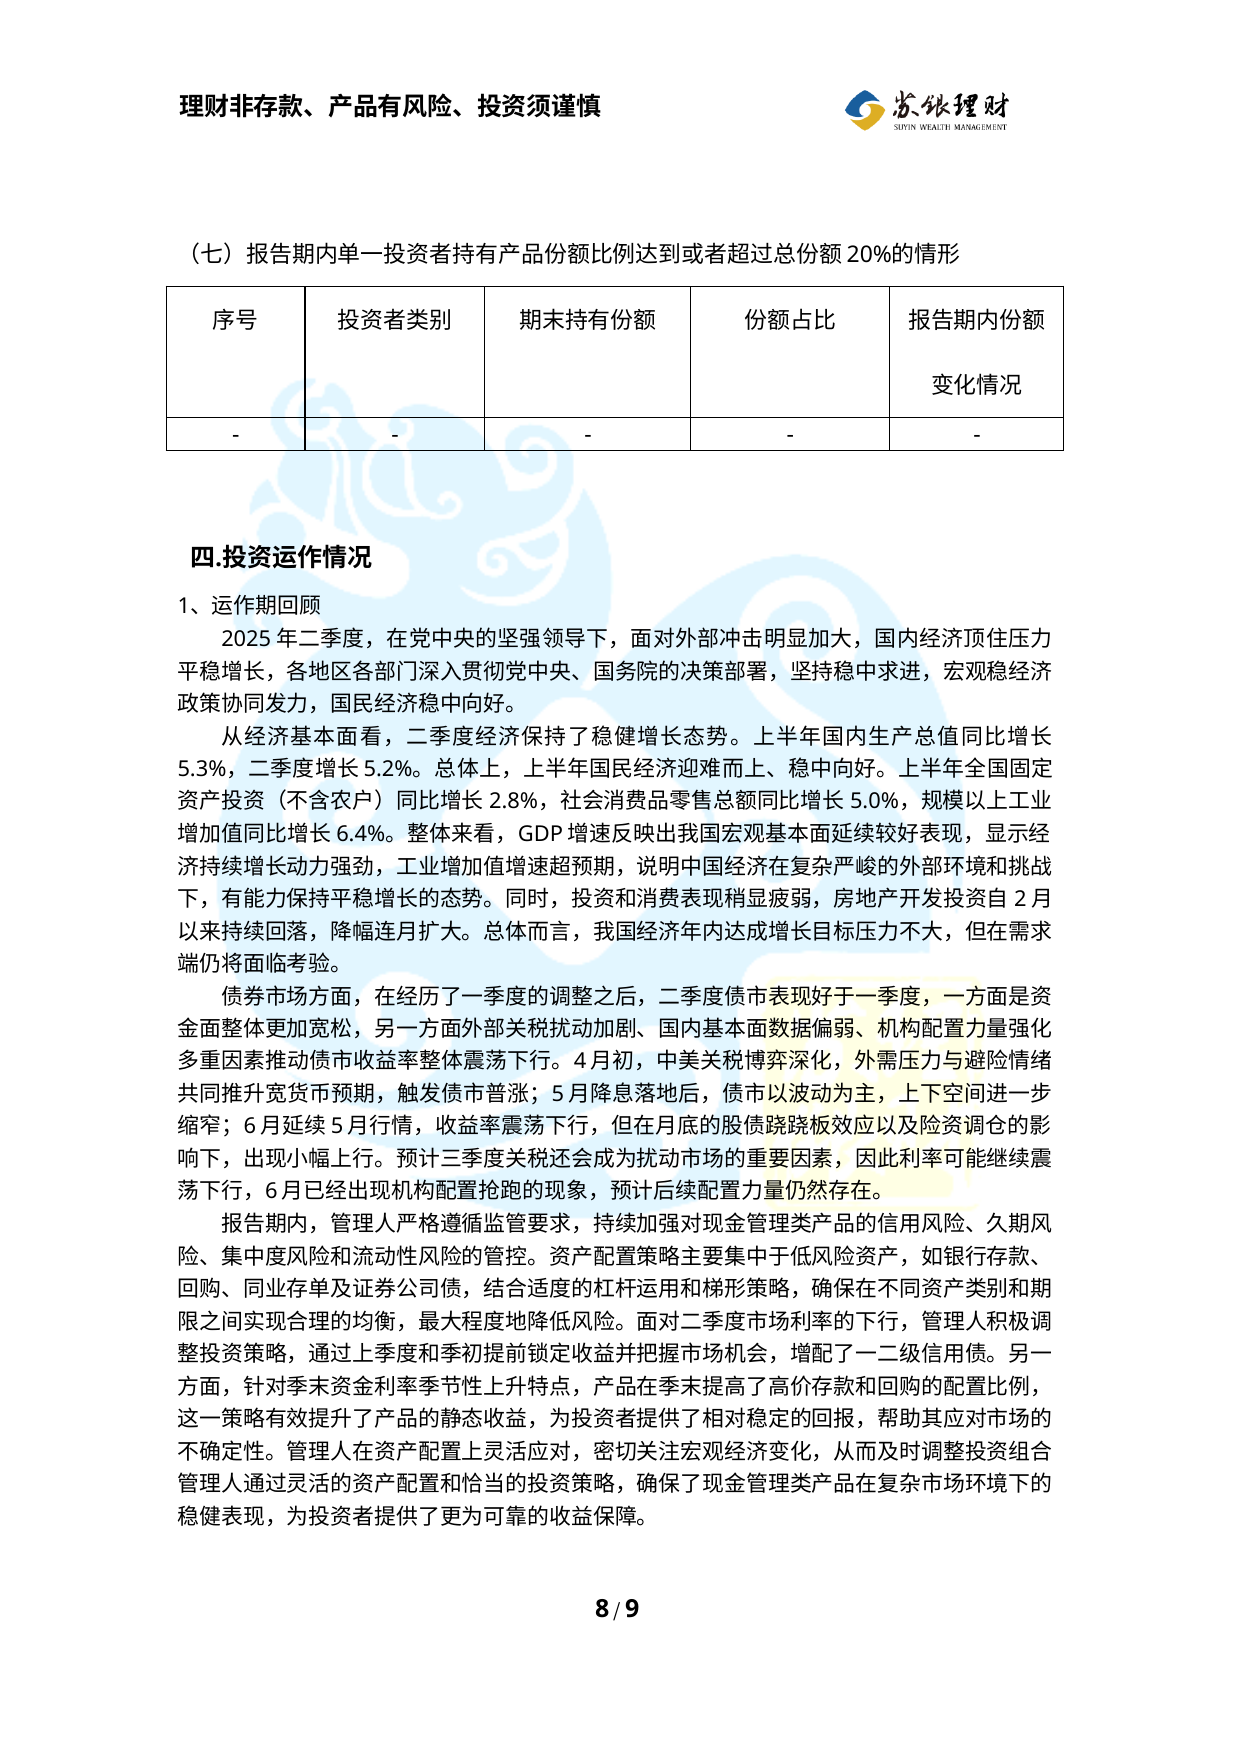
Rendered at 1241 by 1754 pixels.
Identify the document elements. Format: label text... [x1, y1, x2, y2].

text 从经济基本面看，二季度经济保持了稳健增长态势。上半年国内生产总值同比增长5.3%，二季度增长5.2%。总体上，上半年国民经济迎难而上、稳中向好。上半年全国固定资产投资（不含农户）同比增长2.8%，社会消费品零售总额同比增长5.0%，规模以上工业增加值同比增长6.4%。整体来看，GDP增速反映出我国宏观基本面延续较好表现，显示经济持续增长动力强劲，工业增加值增速超预期，说明中国经济在复杂严峻的外部环境和挑战下，有能力保持平稳增长的态势。同时，投资和消费表现稍显疲弱，房地产开发投资自2月以来持续回落，降幅连月扩大。总体而言，我国经济年内达成增长目标压力不大，但在需求端仍将面临考验。 [177, 718, 1053, 978]
text 1、运作期回顾 [177, 588, 1053, 621]
table_cell - [306, 418, 484, 450]
subtitle 四.投资运作情况 [190, 523, 1053, 588]
text 2025年二季度，在党中央的坚强领导下，面对外部冲击明显加大，国内经济顶住压力平稳增长，各地区各部门深入贯彻党中央、国务院的决策部署，坚持稳中求进，宏观稳经济政策协同发力，国民经济稳中向好。 [177, 621, 1053, 718]
table_cell - [890, 418, 1063, 450]
table_cell - [691, 418, 889, 450]
table_cell - [485, 418, 690, 450]
picture [820, 72, 1039, 143]
text （七）报告期内单一投资者持有产品份额比例达到或者超过总份额20%的情形 [177, 221, 1053, 286]
table_header 期末持有份额 [485, 287, 690, 417]
text 报告期内，管理人严格遵循监管要求，持续加强对现金管理类产品的信用风险、久期风险、集中度风险和流动性风险的管控。资产配置策略主要集中于低风险资产，如银行存款、回购、同业存单及证券公司债，结合适度的杠杆运用和梯形策略，确保在不同资产类别和期限之间实现合理的均衡，最大程度地降低风险。面对二季度市场利率的下行，管理人积极调整投资策略，通过上季度和季初提前锁定收益并把握市场机会，增配了一二级信用债。另一方面，针对季末资金利率季节性上升特点，产品在季末提高了高价存款和回购的配置比例，这一策略有效提升了产品的静态收益，为投资者提供了相对稳定的回报，帮助其应对市场的不确定性。管理人在资产配置上灵活应对，密切关注宏观经济变化，从而及时调整投资组合。管理人通过灵活的资产配置和恰当的投资策略，确保了现金管理类产品在复杂市场环境下的稳健表现，为投资者提供了更为可靠的收益保障。 [177, 1206, 1053, 1531]
table_header 投资者类别 [306, 287, 484, 417]
table_cell - [167, 418, 304, 450]
table_header 报告期内份额变化情况 [890, 287, 1063, 417]
text 债券市场方面，在经历了一季度的调整之后，二季度债市表现好于一季度，一方面是资金面整体更加宽松，另一方面外部关税扰动加剧、国内基本面数据偏弱、机构配置力量强化，多重因素推动债市收益率整体震荡下行。4月初，中美关税博弈深化，外需压力与避险情绪共同推升宽货币预期，触发债市普涨；5月降息落地后，债市以波动为主，上下空间进一步缩窄；6月延续5月行情，收益率震荡下行，但在月底的股债跷跷板效应以及险资调仓的影响下，出现小幅上行。预计三季度关税还会成为扰动市场的重要因素，因此利率可能继续震荡下行，6月已经出现机构配置抢跑的现象，预计后续配置力量仍然存在。 [177, 978, 1053, 1206]
table_header 份额占比 [691, 287, 889, 417]
table_header 序号 [167, 287, 304, 417]
